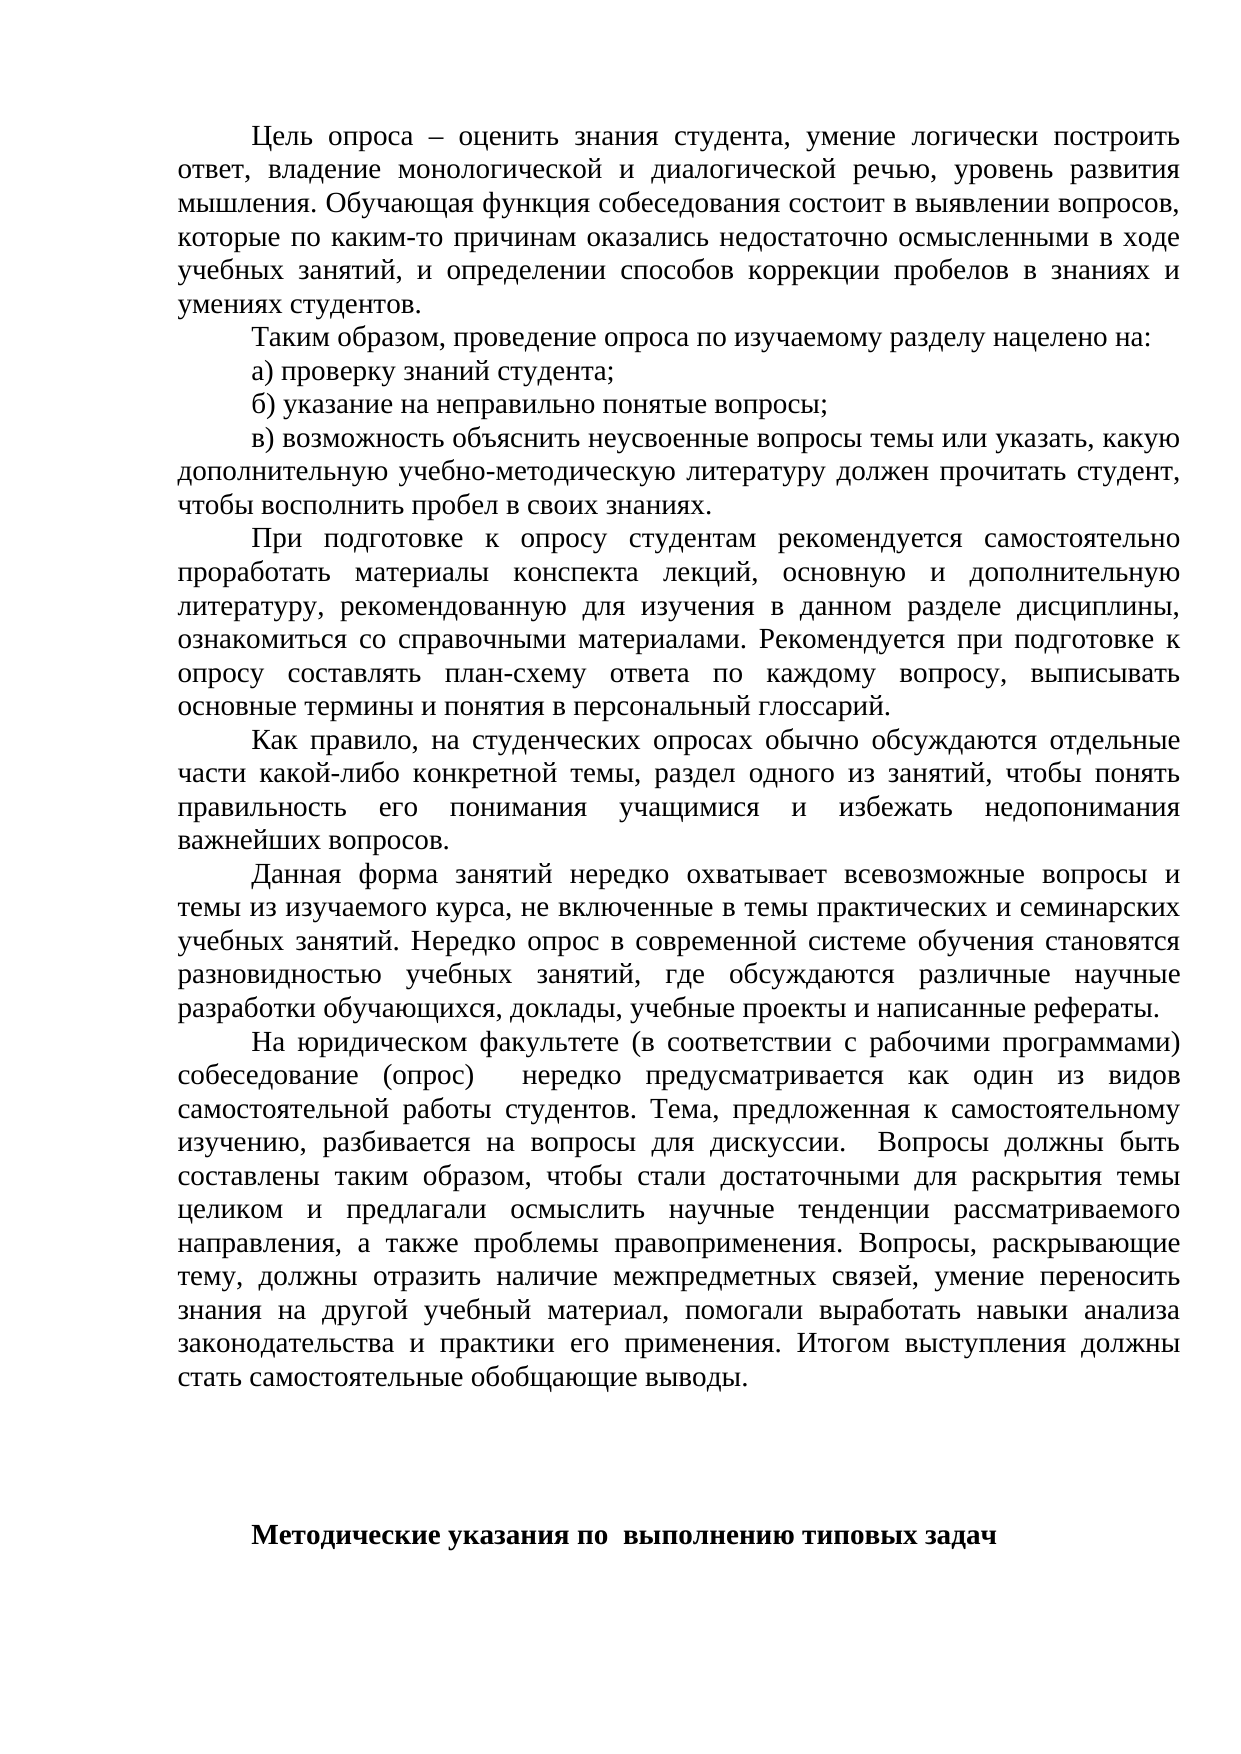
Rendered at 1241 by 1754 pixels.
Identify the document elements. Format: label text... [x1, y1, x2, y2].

text Методические указания по выполнению типовых задач [177, 1517, 1181, 1551]
text а) проверку знаний студента; [177, 353, 1181, 386]
text Данная форма занятий нередко охватывает всевозможные вопросы и темы из изучаемого курса, не включенные в темы практических и семинарских учебных занятий. Нередко опрос в современной системе обучения становятся разновидностью учебных занятий, где обсуждаются различные научные разработки обучающихся, доклады, учебные проекты и написанные рефераты. [177, 856, 1181, 1024]
text При подготовке к опросу студентам рекомендуется самостоятельно проработать материалы конспекта лекций, основную и дополнительную литературу, рекомендованную для изучения в данном разделе дисциплины, ознакомиться со справочными материалами. Рекомендуется при подготовке к опросу составлять план-схему ответа по каждому вопросу, выписывать основные термины и понятия в персональный глоссарий. [177, 521, 1181, 722]
text На юридическом факультете (в соответствии с рабочими программами) собеседование (опрос) нередко предусматривается как один из видов самостоятельной работы студентов. Тема, предложенная к самостоятельному изучению, разбивается на вопросы для дискуссии. Вопросы должны быть составлены таким образом, чтобы стали достаточными для раскрытия темы целиком и предлагали осмыслить научные тенденции рассматриваемого направления, а также проблемы правоприменения. Вопросы, раскрывающие тему, должны отразить наличие межпредметных связей, умение переносить знания на другой учебный материал, помогали выработать навыки анализа законодательства и практики его применения. Итогом выступления должны стать самостоятельные обобщающие выводы. [177, 1024, 1181, 1393]
text б) указание на неправильно понятые вопросы; [177, 386, 1181, 420]
text Как правило, на студенческих опросах обычно обсуждаются отдельные части какой-либо конкретной темы, раздел одного из занятий, чтобы понять правильность его понимания учащимися и избежать недопонимания важнейших вопросов. [177, 722, 1181, 856]
text Цель опроса – оценить знания студента, умение логически построить ответ, владение монологической и диалогической речью, уровень развития мышления. Обучающая функция собеседования состоит в выявлении вопросов, которые по каким-то причинам оказались недостаточно осмысленными в ходе учебных занятий, и определении способов коррекции пробелов в знаниях и умениях студентов. [177, 118, 1181, 319]
text Таким образом, проведение опроса по изучаемому разделу нацелено на: [177, 319, 1181, 353]
text в) возможность объяснить неусвоенные вопросы темы или указать, какую дополнительную учебно-методическую литературу должен прочитать студент, чтобы восполнить пробел в своих знаниях. [177, 420, 1181, 521]
